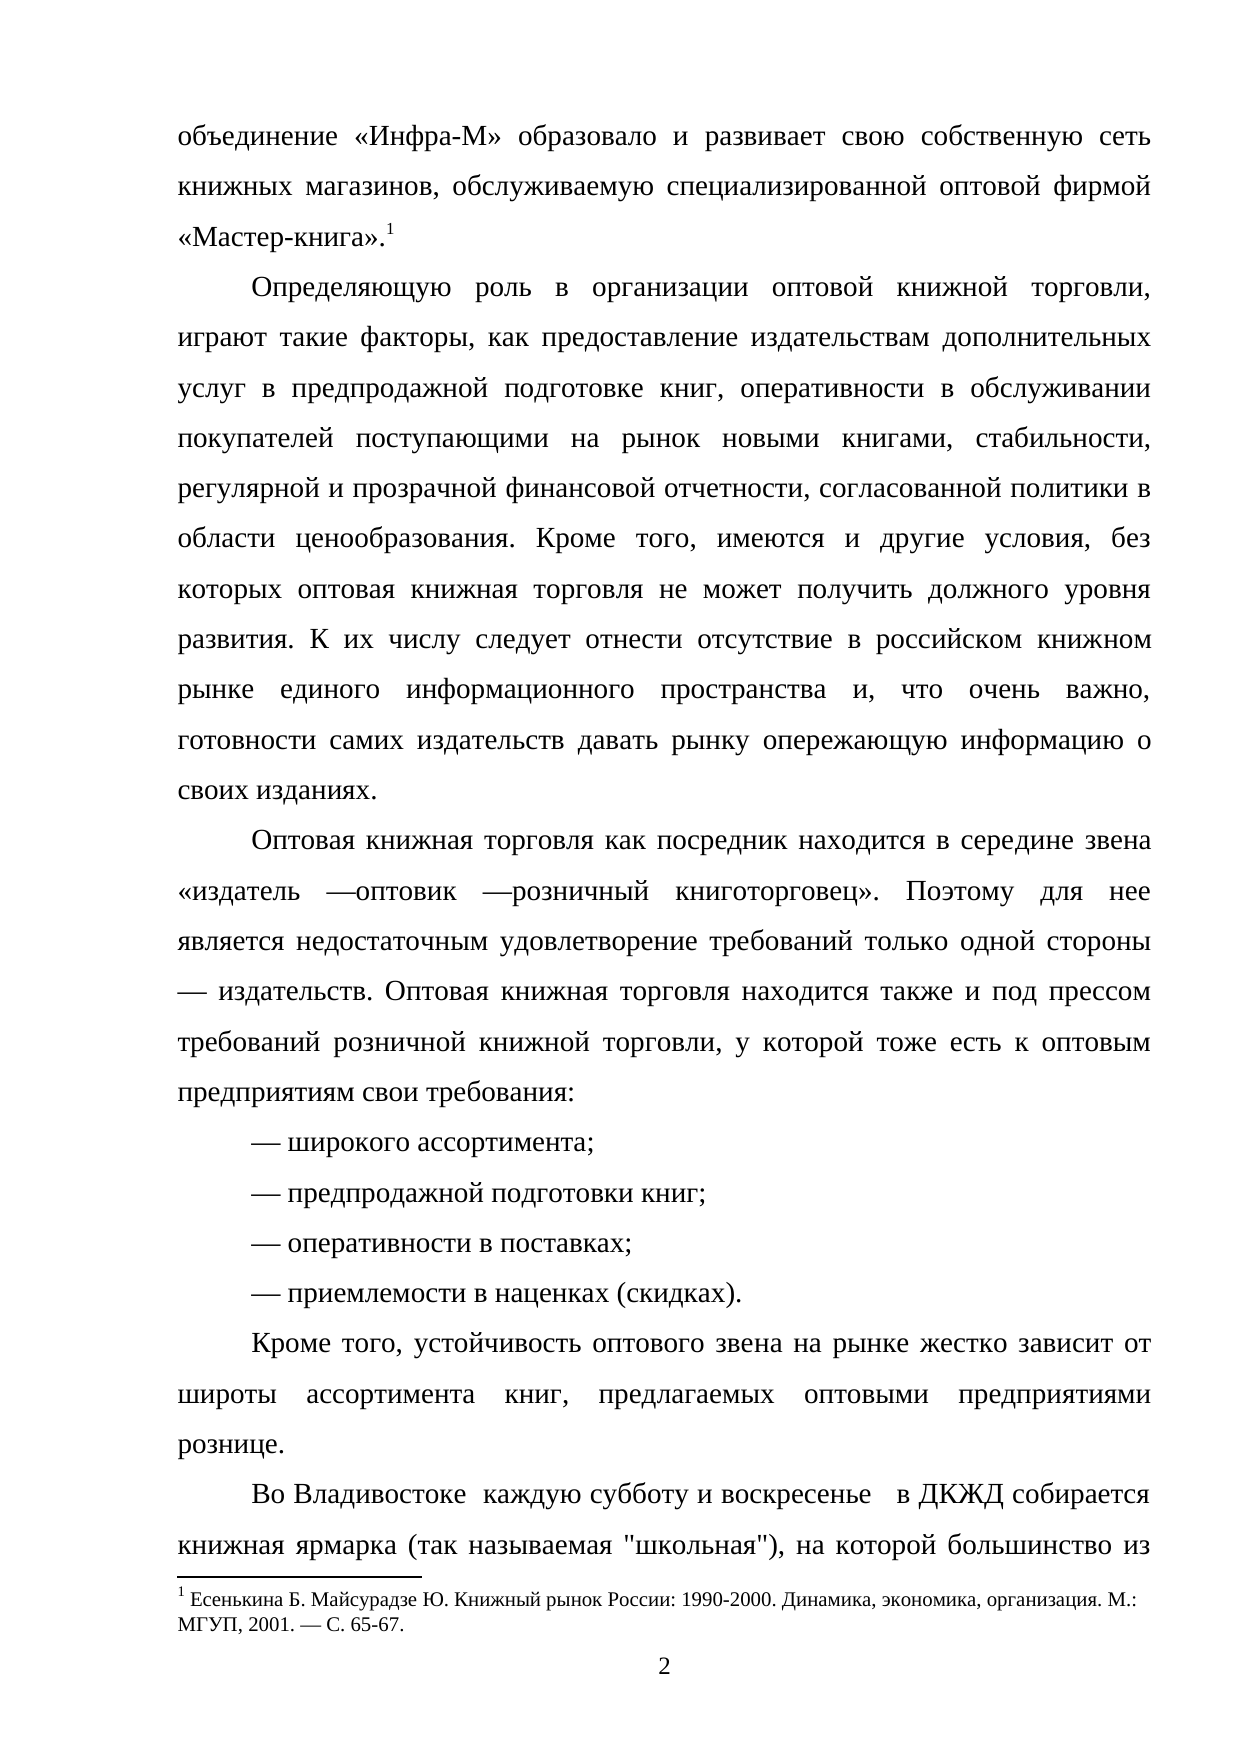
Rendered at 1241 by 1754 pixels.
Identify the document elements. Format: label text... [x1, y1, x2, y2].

text Кроме того, устойчивость оптового звена на рынке жестко зависит от широты ассортимента книг, предлагаемых оптовыми предприятиями рознице. [177, 1326, 1152, 1460]
text — предпродажной подготовки книг; [177, 1175, 1152, 1208]
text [177, 1477, 1152, 1560]
text Оптовая книжная торговля как посредник находится в середине звена «издатель —оптовик —розничный книготорговец». Поэтому для нее является недостаточным удовлетворение требований только одной стороны — издательств. Оптовая книжная торговля находится также и под прессом требований розничной книжной торговли, у которой тоже есть к оптовым предприятиям свои требования: [177, 822, 1152, 1108]
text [177, 118, 1152, 252]
text — широкого ассортимента; [177, 1124, 1152, 1158]
text — оперативности в поставках; [177, 1225, 1152, 1258]
text — приемлемости в наценках (скидках). [177, 1275, 1152, 1309]
text Определяющую роль в организации оптовой книжной торговли, играют такие факторы, как предоставление издательствам дополнительных услуг в предпродажной подготовке книг, оперативности в обслуживании покупателей поступающими на рынок новыми книгами, стабильности, регулярной и прозрачной финансовой отчетности, согласованной политики в области ценообразования. Кроме того, имеются и другие условия, без которых оптовая книжная торговля не может получить должного уровня развития. К их числу следует отнести отсутствие в российском книжном рынке единого информационного пространства и, что очень важно, готовности самих издательств давать рынку опережающую информацию о своих изданиях. [177, 269, 1152, 806]
